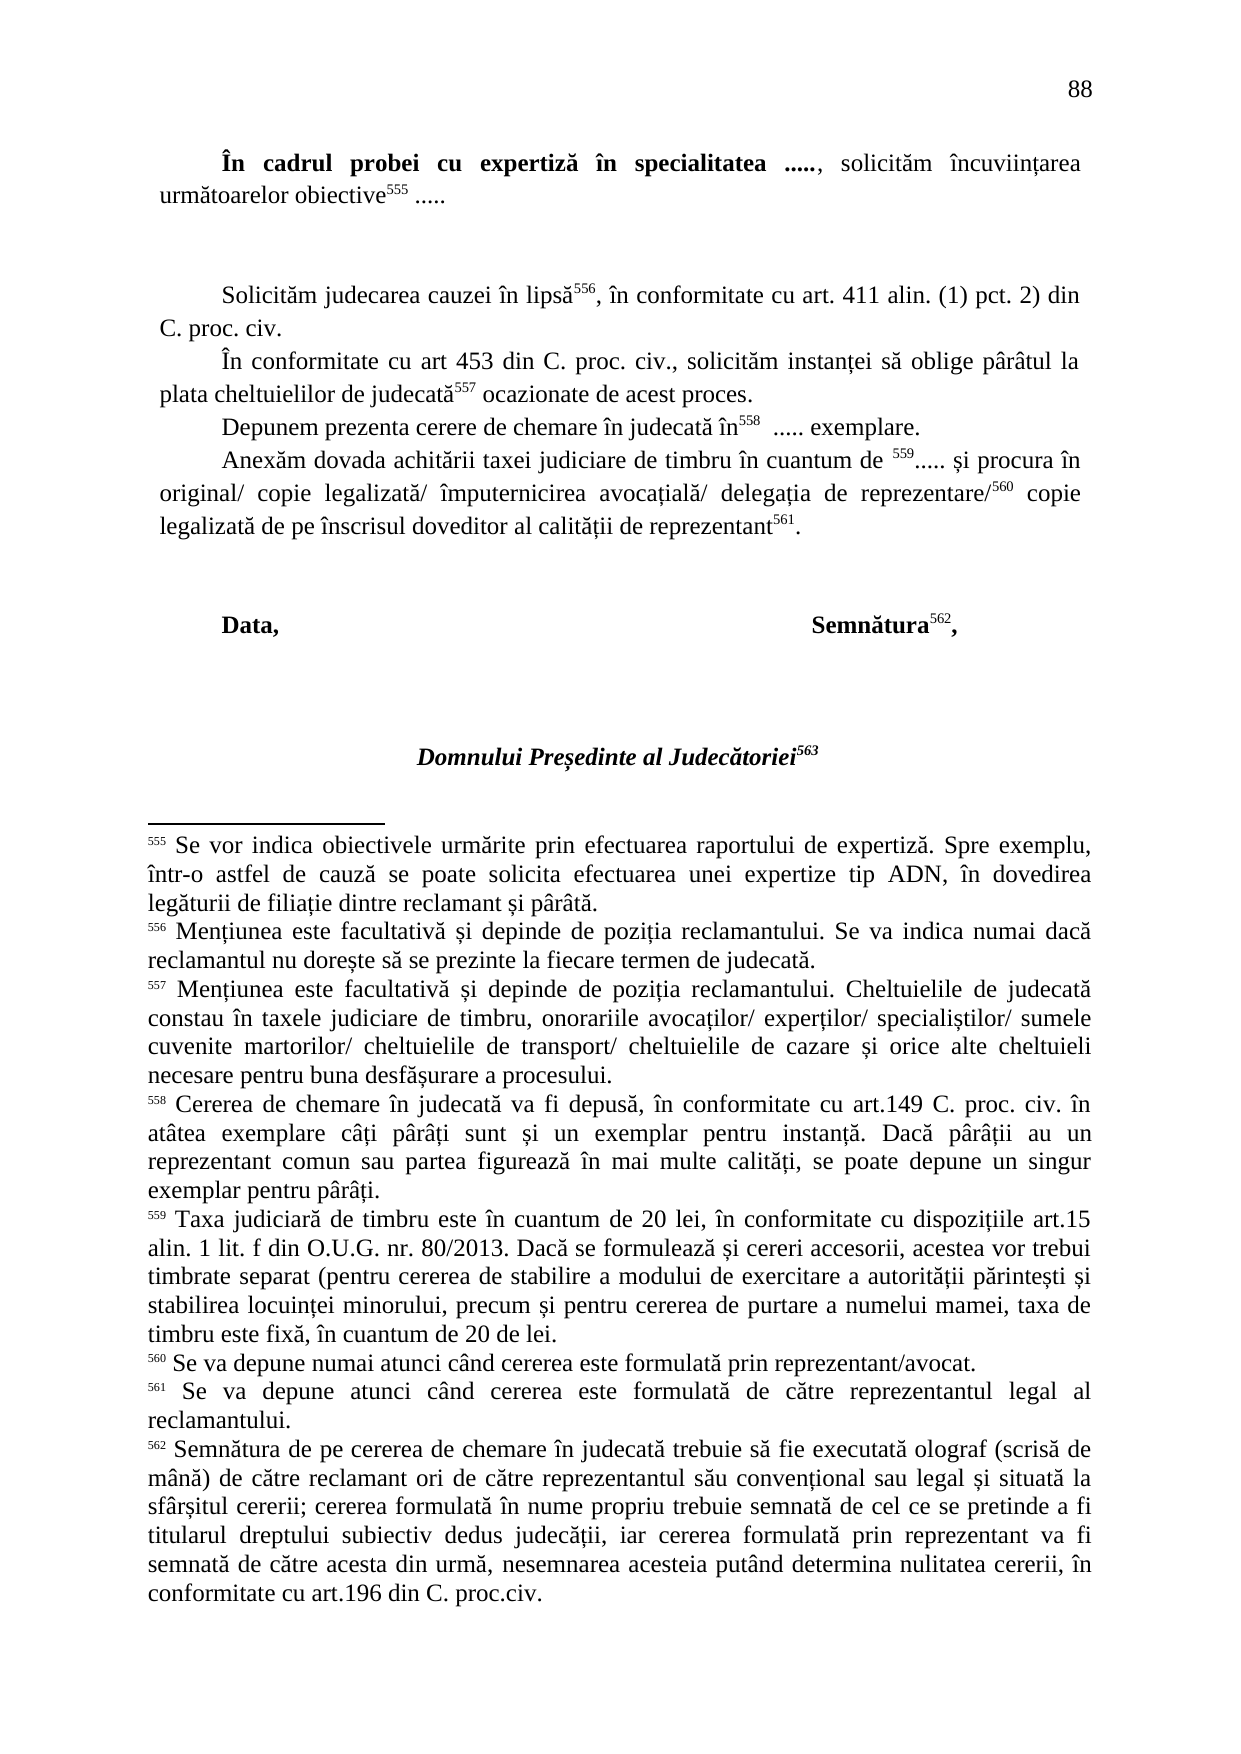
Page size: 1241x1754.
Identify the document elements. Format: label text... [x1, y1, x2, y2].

text Depunem prezenta cerere de chemare în judecată în ..... exemplare. [159, 412, 1081, 441]
text În conformitate cu art 453 din C. proc. civ., solicităm instanței să oblige pârâtul la plata cheltuielilor de judecată ocazionate de acest proces. [159, 346, 1081, 407]
text Data, Semnătura, [159, 610, 1081, 639]
text Domnului Președinte al Judecătoriei [148, 742, 1087, 771]
text În cadrul probei cu expertiză în specialitatea ....., solicităm încuviințarea următoarelor obiective ..... [159, 148, 1081, 209]
text Solicităm judecarea cauzei în lipsă, în conformitate cu art. 411 alin. (1) pct. 2) din C. proc. civ. [159, 280, 1081, 341]
text Anexăm dovada achitării taxei judiciare de timbru în cuantum de ..... și procura în original/ copie legalizată/ împuternicirea avocațială/ delegația de reprezentare/ copie legalizată de pe înscrisul doveditor al calității de reprezentant. [159, 445, 1081, 539]
